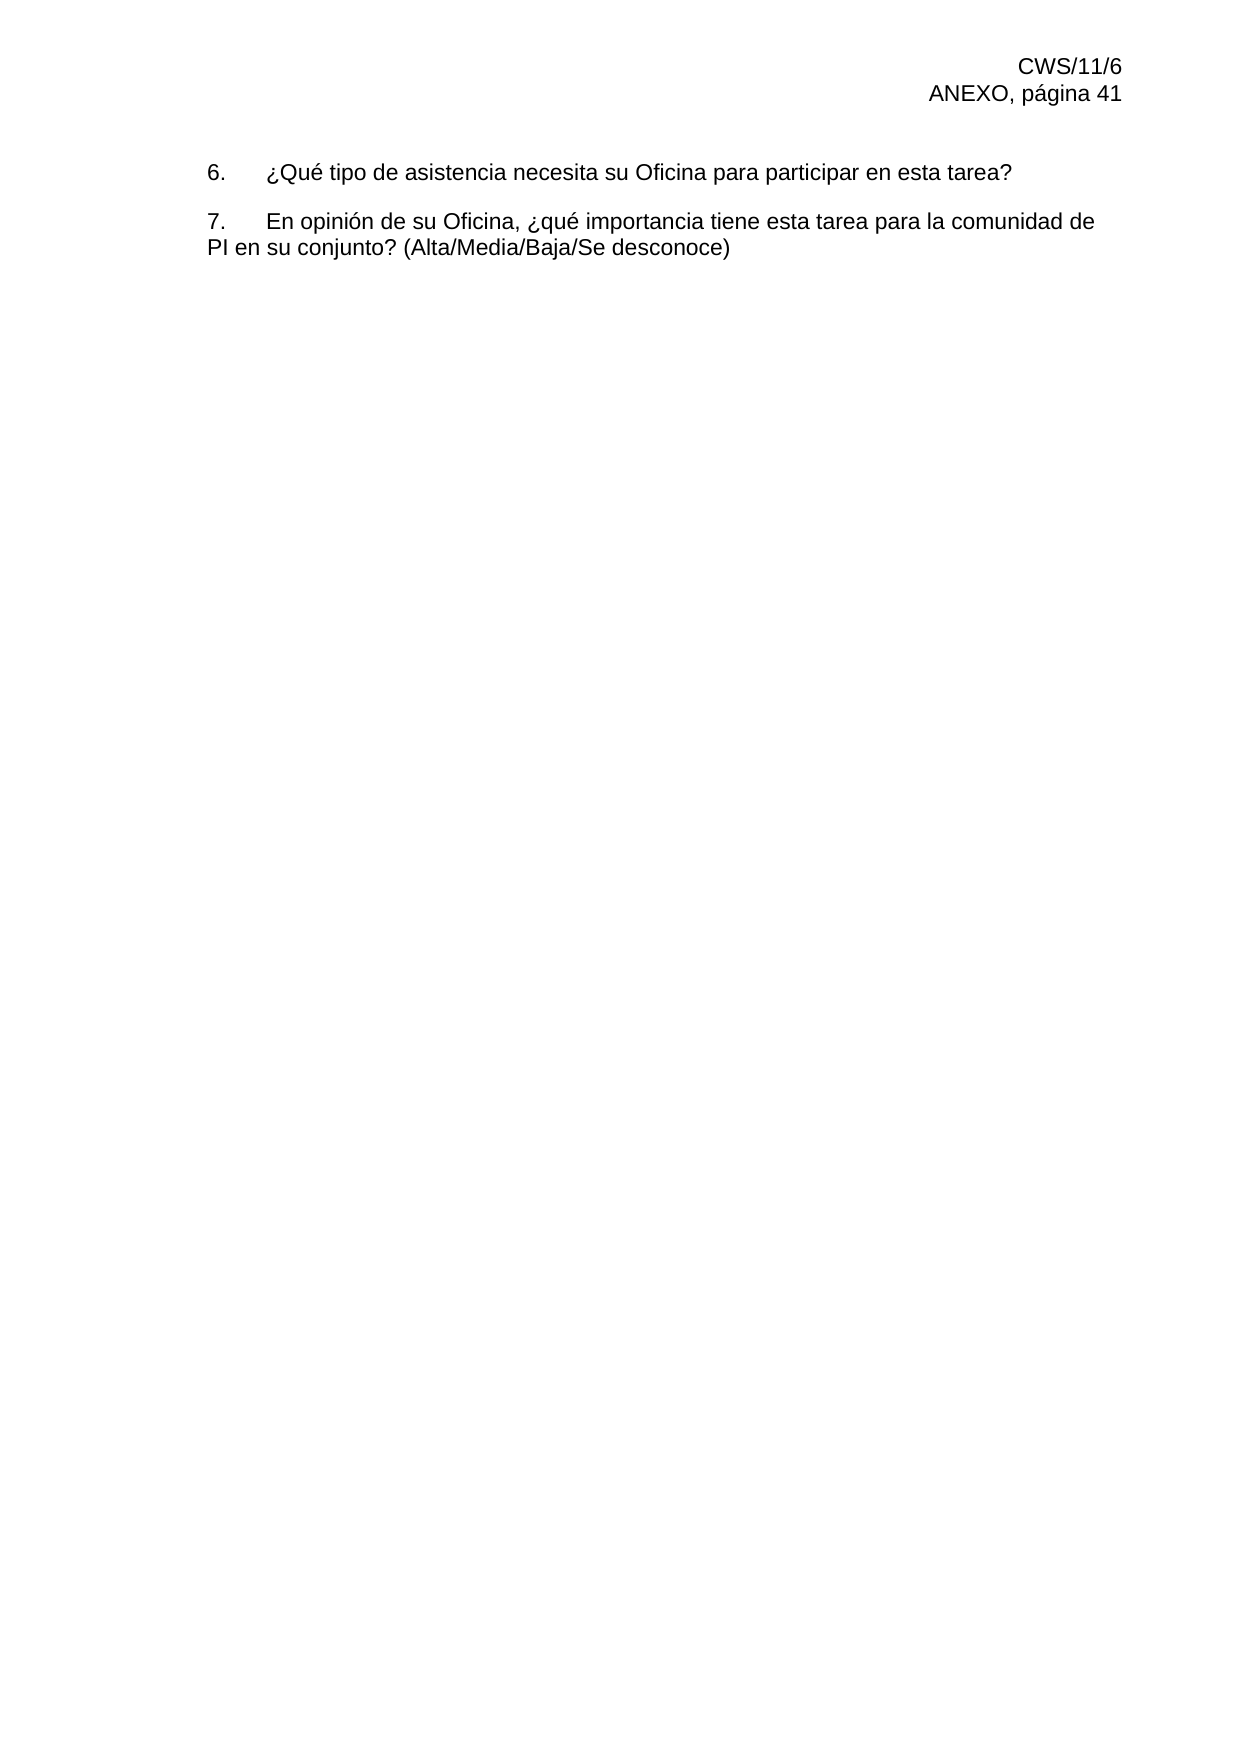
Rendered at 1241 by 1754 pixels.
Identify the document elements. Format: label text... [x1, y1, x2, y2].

text En opinión de su Oficina, ¿qué importancia tiene esta tarea para la comunidad de PI en su conjunto? (Alta/Media/Baja/Se desconoce) [207, 208, 1122, 261]
text ¿Qué tipo de asistencia necesita su Oficina para participar en esta tarea? [207, 158, 1122, 185]
